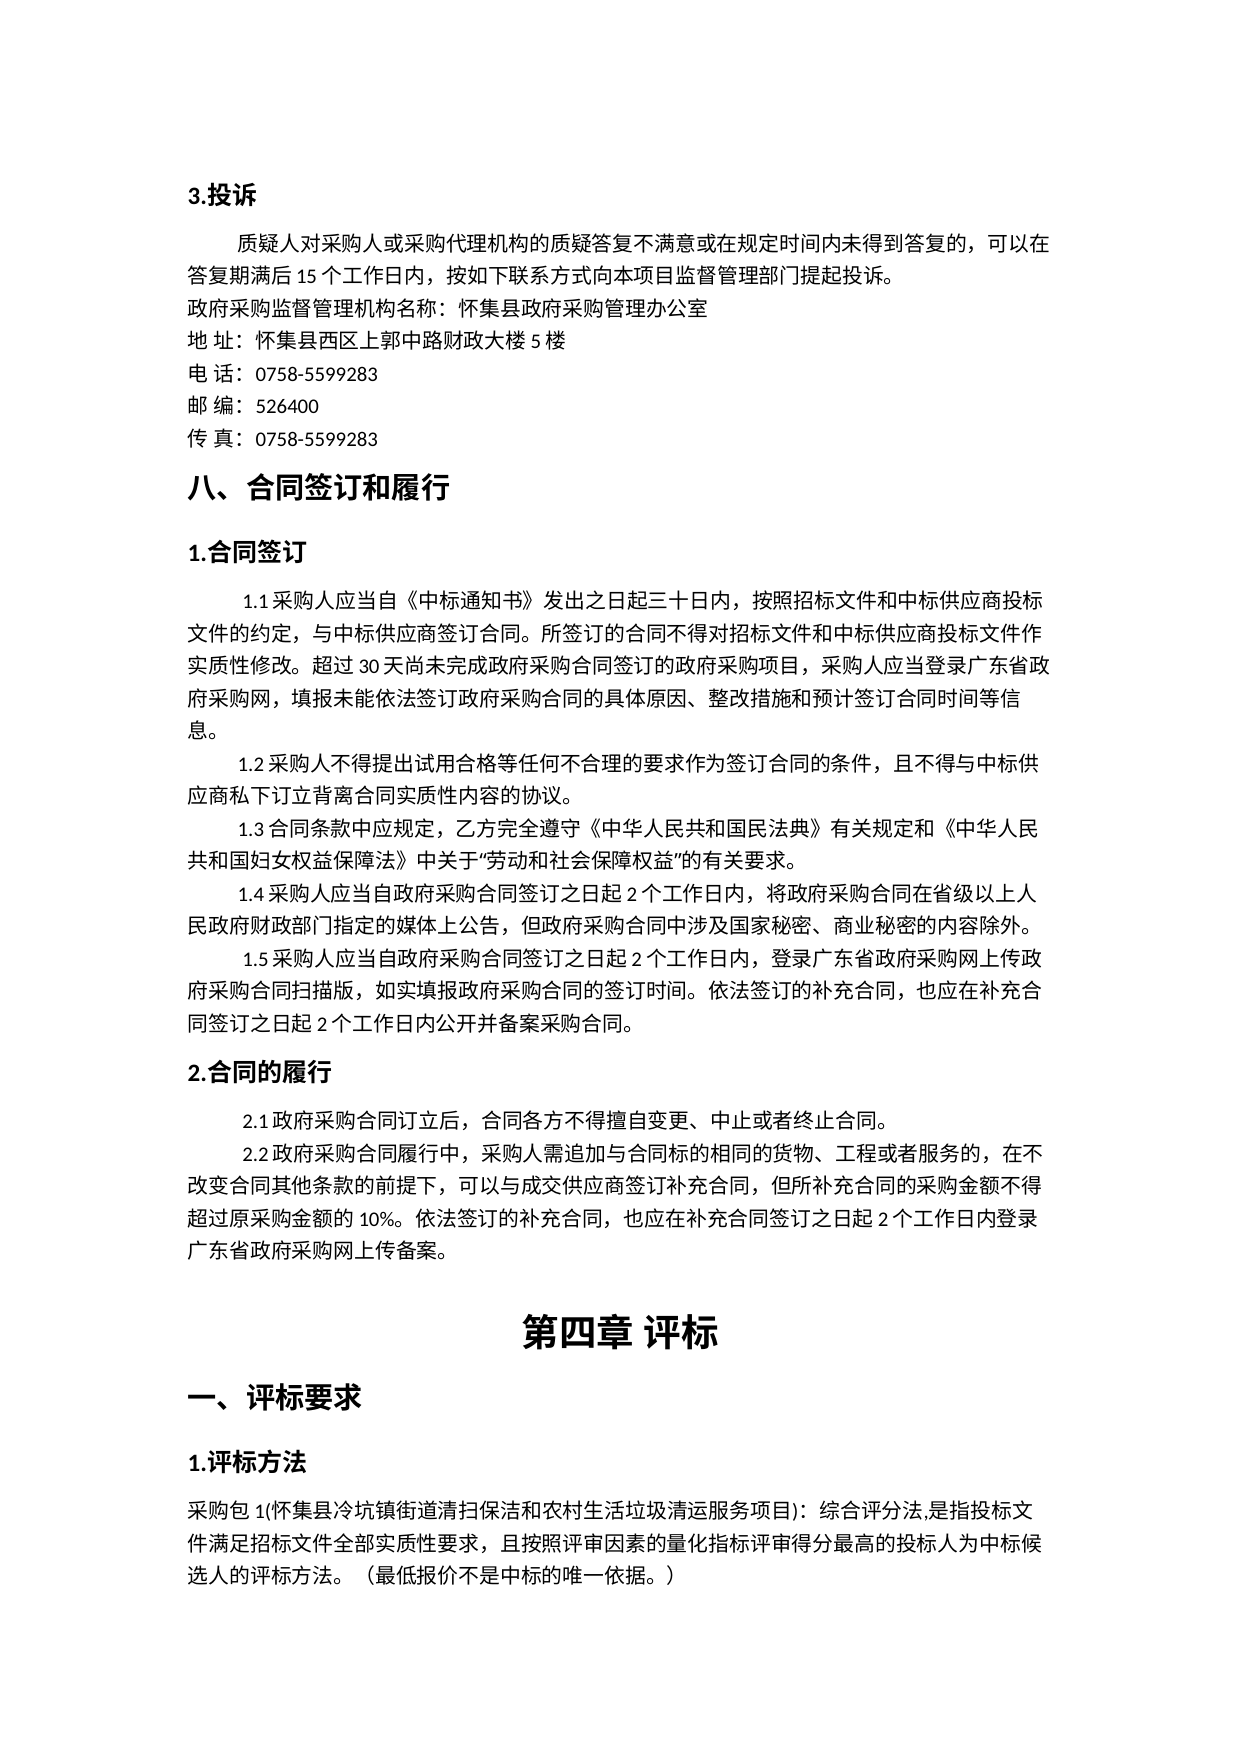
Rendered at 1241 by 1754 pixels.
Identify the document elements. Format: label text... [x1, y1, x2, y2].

text 传 真：0758-5599283 [187, 422, 1053, 454]
text 2.合同的履行 [187, 1039, 1053, 1104]
text 1.合同签订 [187, 519, 1053, 584]
text 邮 编：526400 [187, 389, 1053, 422]
text 第四章 评标 [187, 1299, 1053, 1364]
text 1.3合同条款中应规定，乙方完全遵守《中华人民共和国民法典》有关规定和《中华人民共和国妇女权益保障法》中关于“劳动和社会保障权益”的有关要求。 [187, 812, 1053, 877]
text 电 话：0758-5599283 [187, 357, 1053, 389]
text 1.1采购人应当自《中标通知书》发出之日起三十日内，按照招标文件和中标供应商投标文件的约定，与中标供应商签订合同。所签订的合同不得对招标文件和中标供应商投标文件作实质性修改。超过30天尚未完成政府采购合同签订的政府采购项目，采购人应当登录广东省政府采购网，填报未能依法签订政府采购合同的具体原因、整改措施和预计签订合同时间等信息。 [187, 584, 1053, 747]
text 八、合同签订和履行 [187, 454, 1053, 519]
text 地 址：怀集县西区上郭中路财政大楼5楼 [187, 324, 1053, 357]
text 一、评标要求 [187, 1364, 1053, 1429]
text 1.2采购人不得提出试用合格等任何不合理的要求作为签订合同的条件，且不得与中标供应商私下订立背离合同实质性内容的协议。 [187, 747, 1053, 812]
text 1.4采购人应当自政府采购合同签订之日起2个工作日内，将政府采购合同在省级以上人民政府财政部门指定的媒体上公告，但政府采购合同中涉及国家秘密、商业秘密的内容除外。 [187, 877, 1053, 942]
text 政府采购监督管理机构名称：怀集县政府采购管理办公室 [187, 292, 1053, 324]
text 质疑人对采购人或采购代理机构的质疑答复不满意或在规定时间内未得到答复的，可以在答复期满后15个工作日内，按如下联系方式向本项目监督管理部门提起投诉。 [187, 227, 1053, 292]
text 采购包1(怀集县冷坑镇街道清扫保洁和农村生活垃圾清运服务项目)：综合评分法,是指投标文件满足招标文件全部实质性要求，且按照评审因素的量化指标评审得分最高的投标人为中标候选人的评标方法。（最低报价不是中标的唯一依据。） [187, 1494, 1053, 1592]
text 2.1政府采购合同订立后，合同各方不得擅自变更、中止或者终止合同。 [187, 1104, 1053, 1137]
text 2.2政府采购合同履行中，采购人需追加与合同标的相同的货物、工程或者服务的，在不改变合同其他条款的前提下，可以与成交供应商签订补充合同，但所补充合同的采购金额不得超过原采购金额的10%。依法签订的补充合同，也应在补充合同签订之日起2个工作日内登录广东省政府采购网上传备案。 [187, 1137, 1053, 1267]
text 1.评标方法 [187, 1429, 1053, 1494]
text 3.投诉 [187, 162, 1053, 227]
text 1.5采购人应当自政府采购合同签订之日起2个工作日内，登录广东省政府采购网上传政府采购合同扫描版，如实填报政府采购合同的签订时间。依法签订的补充合同，也应在补充合同签订之日起2个工作日内公开并备案采购合同。 [187, 942, 1053, 1039]
